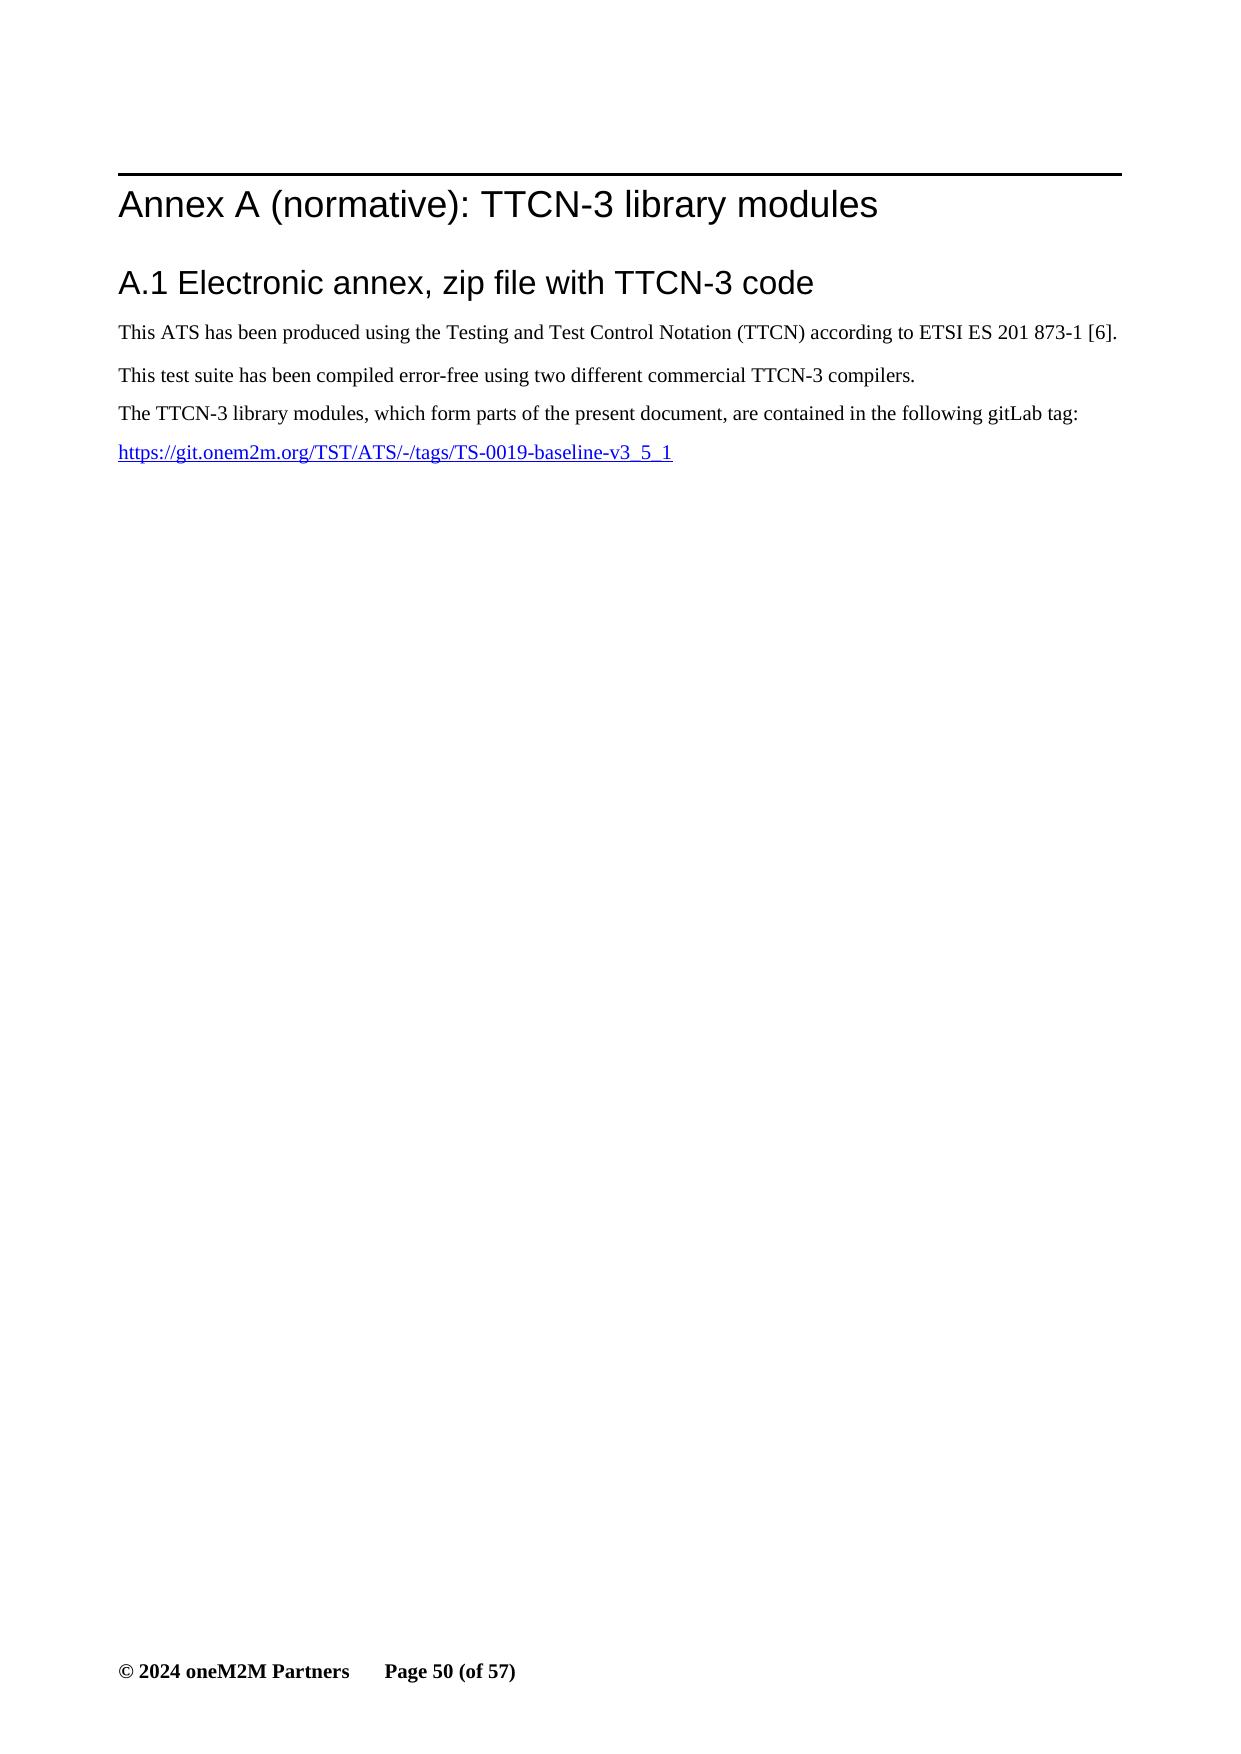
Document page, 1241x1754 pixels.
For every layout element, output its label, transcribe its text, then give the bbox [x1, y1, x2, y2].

text This test suite has been compiled error-free using two different commercial TTCN-3 compilers. [118, 363, 1122, 387]
text https://git.onem2m.org/TST/ATS/-/tags/TS-0019-baseline-v3_5_1 [118, 440, 1122, 488]
text The TTCN-3 library modules, which form parts of the present document, are contained in the following gitLab tag: [118, 401, 1122, 425]
subtitle Annex A (normative): TTCN-3 library modules [118, 176, 1122, 225]
subtitle A.1 Electronic annex, zip file with TTCN-3 code [118, 263, 1122, 301]
